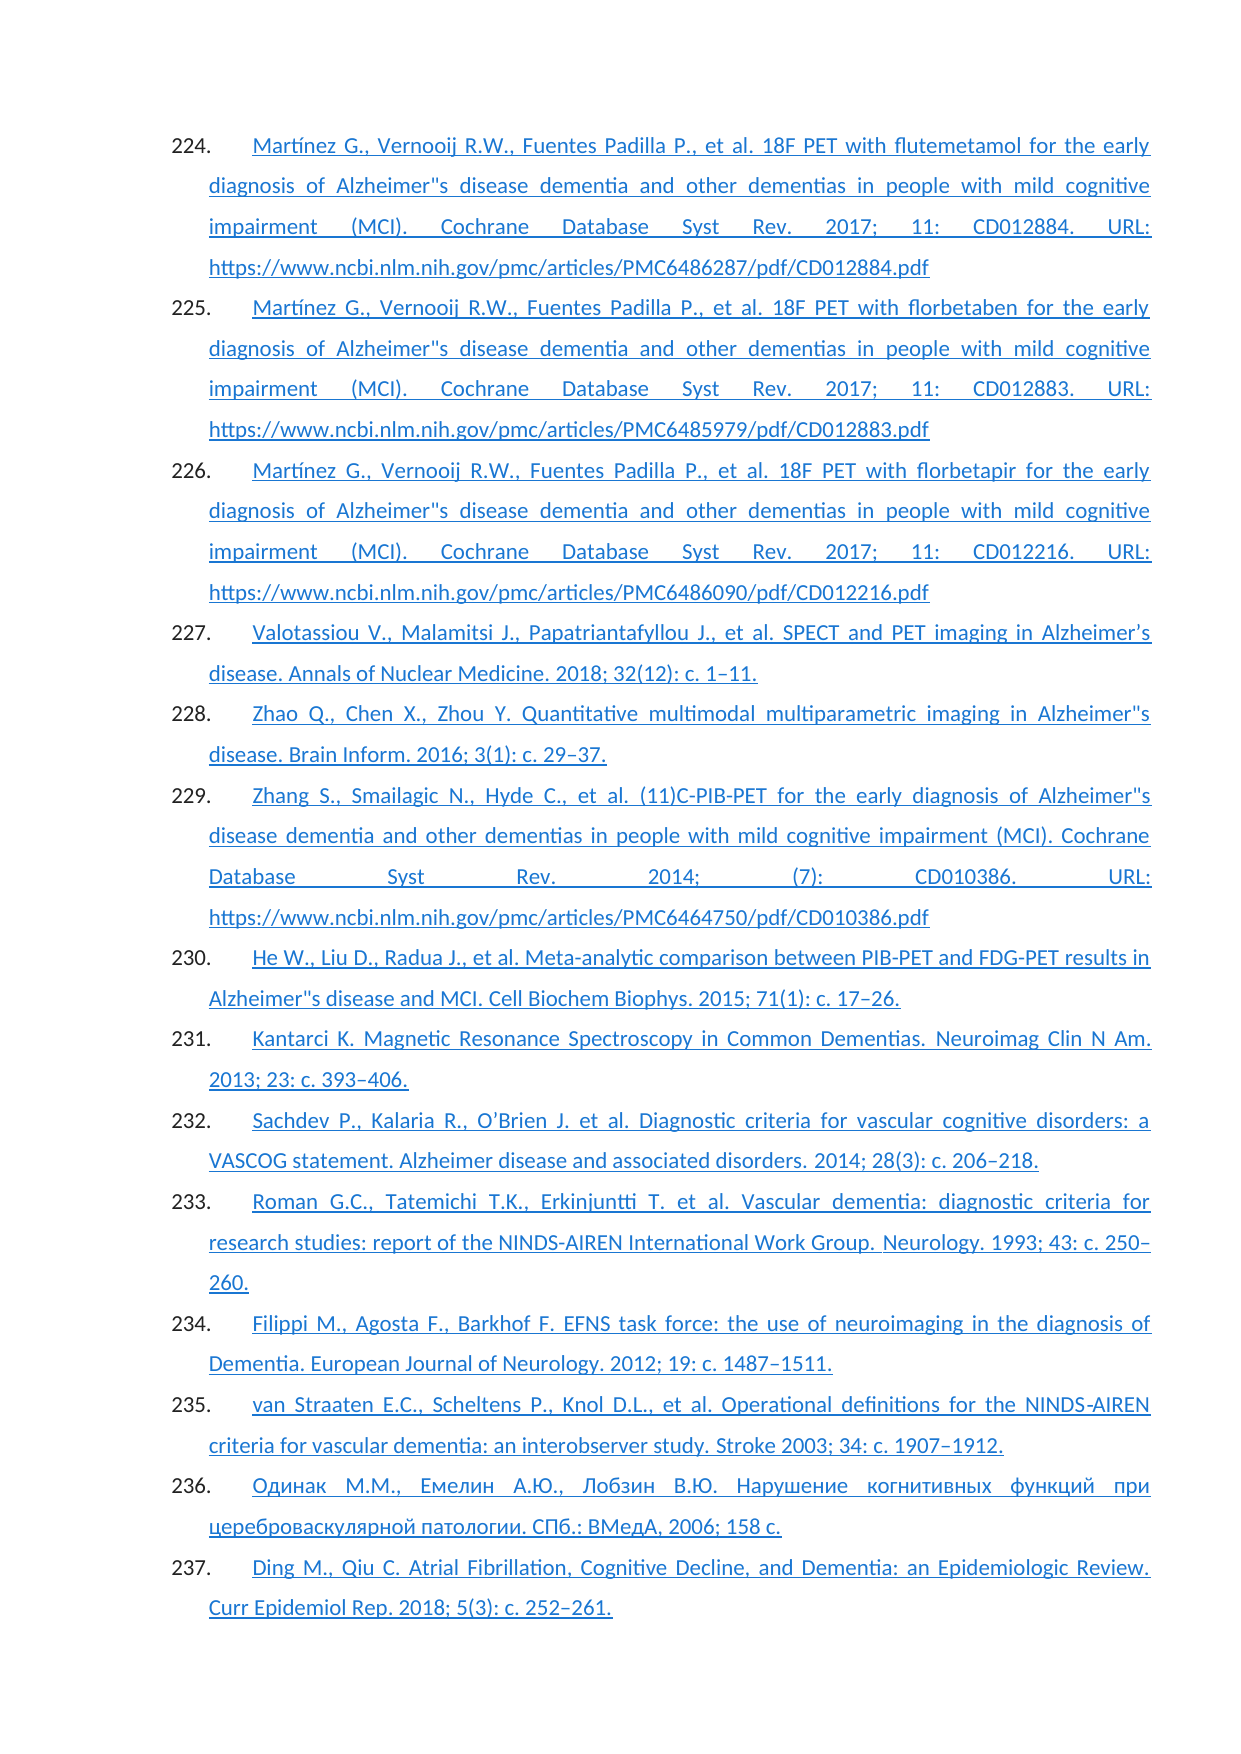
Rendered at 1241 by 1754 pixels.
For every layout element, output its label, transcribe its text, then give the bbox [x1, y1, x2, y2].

list van Straaten E.C., Scheltens P., Knol D.L., et al. Operational definitions for the NINDS‐AIREN criteria for vascular dementia: an interobserver study. Stroke 2003; 34: c. 1907–1912. [171, 1377, 1152, 1459]
list Zhang S., Smailagic N., Hyde C., et al. (11)C-PIB-PET for the early diagnosis of Alzheimer"s disease dementia and other dementias in people with mild cognitive impairment (MCI). Cochrane Database Syst Rev. 2014; (7): CD010386. URL: https://www.ncbi.nlm.nih.gov/pmc/articles/PMC6464750/pdf/CD010386.pdf [171, 768, 1152, 931]
list Martínez G., Vernooij R.W., Fuentes Padilla P., et al. 18F PET with florbetapir for the early diagnosis of Alzheimer"s disease dementia and other dementias in people with mild cognitive impairment (MCI). Cochrane Database Syst Rev. 2017; 11: CD012216. URL: https://www.ncbi.nlm.nih.gov/pmc/articles/PMC6486090/pdf/CD012216.pdf [171, 443, 1152, 606]
list Sachdev P., Kalaria R., O’Brien J. et al. Diagnostic criteria for vascular cognitive disorders: a VASCOG statement. Alzheimer disease and associated disorders. 2014; 28(3): c. 206–218. [171, 1093, 1152, 1174]
list Filippi M., Agosta F., Barkhof F. EFNS task force: the use of neuroimaging in the diagnosis of Dementia. European Journal of Neurology. 2012; 19: c. 1487–1511. [171, 1296, 1152, 1377]
list He W., Liu D., Radua J., et al. Meta-analytic comparison between PIB-PET and FDG-PET results in Alzheimer"s disease and MCI. Cell Biochem Biophys. 2015; 71(1): c. 17–26. [171, 931, 1152, 1012]
list Valotassiou V., Malamitsi J., Papatriantafyllou J., et al. SPECT and PET imaging in Alzheimer’s disease. Annals of Nuclear Medicine. 2018; 32(12): c. 1–11. [171, 606, 1152, 687]
list Ding M., Qiu C. Atrial Fibrillation, Cognitive Decline, and Dementia: an Epidemiologic Review. Curr Epidemiol Rep. 2018; 5(3): c. 252–261. [171, 1540, 1152, 1621]
list Roman G.C., Tatemichi T.K., Erkinjuntti T. et al. Vascular dementia: diagnostic criteria for research studies: report of the NINDS-AIREN International Work Group. Neurology. 1993; 43: c. 250–260. [171, 1174, 1152, 1296]
list Martínez G., Vernooij R.W., Fuentes Padilla P., et al. 18F PET with florbetaben for the early diagnosis of Alzheimer"s disease dementia and other dementias in people with mild cognitive impairment (MCI). Cochrane Database Syst Rev. 2017; 11: CD012883. URL: https://www.ncbi.nlm.nih.gov/pmc/articles/PMC6485979/pdf/CD012883.pdf [171, 281, 1152, 443]
list Zhao Q., Chen X., Zhou Y. Quantitative multimodal multiparametric imaging in Alzheimer"s disease. Brain Inform. 2016; 3(1): c. 29–37. [171, 687, 1152, 768]
list Kantarci K. Magnetic Resonance Spectroscopy in Common Dementias. Neuroimag Clin N Am. 2013; 23: c. 393–406. [171, 1012, 1152, 1093]
list Martínez G., Vernooij R.W., Fuentes Padilla P., et al. 18F PET with flutemetamol for the early diagnosis of Alzheimer"s disease dementia and other dementias in people with mild cognitive impairment (MCI). Cochrane Database Syst Rev. 2017; 11: CD012884. URL: https://www.ncbi.nlm.nih.gov/pmc/articles/PMC6486287/pdf/CD012884.pdf [171, 118, 1152, 281]
list Одинак М.М., Емелин А.Ю., Лобзин В.Ю. Нарушение когнитивных функций при цереброваскулярной патологии. СПб.: ВМедА, 2006; 158 с. [171, 1459, 1152, 1540]
